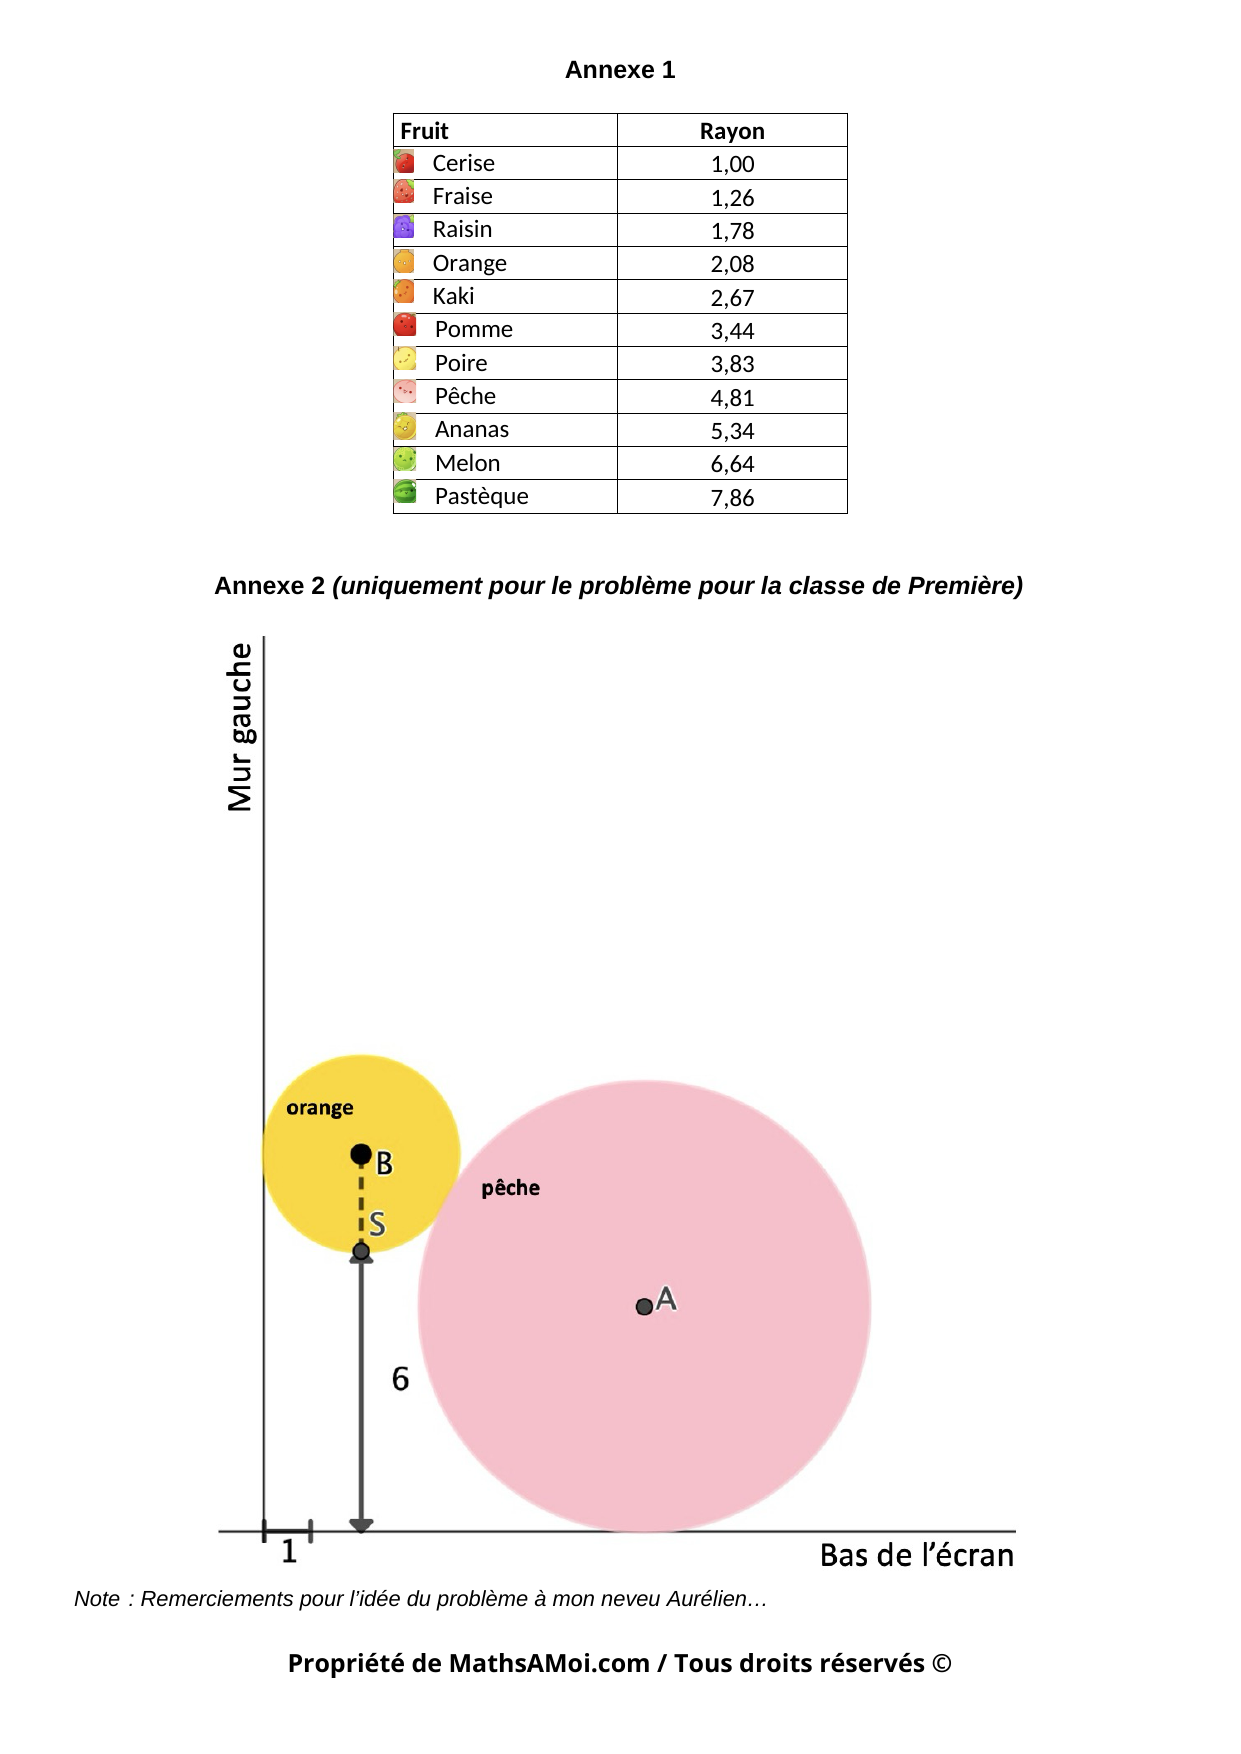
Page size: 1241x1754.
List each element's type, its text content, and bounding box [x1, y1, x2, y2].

table_cell Kaki [394, 280, 617, 312]
picture [393, 312, 416, 336]
table_cell Poire [394, 347, 617, 379]
table_cell Fraise [394, 180, 617, 212]
text Annexe 1 [74, 55, 1166, 84]
picture [393, 249, 414, 273]
table_cell Pêche [394, 380, 617, 412]
picture [393, 346, 417, 370]
table_cell 6,64 [618, 447, 847, 479]
picture [393, 279, 414, 303]
table_cell 3,44 [618, 314, 847, 346]
table_cell 7,86 [618, 480, 847, 512]
picture [209, 628, 1032, 1587]
picture [393, 412, 416, 440]
table_cell Raisin [394, 214, 617, 246]
table_cell Pomme [394, 314, 617, 346]
table_header Rayon [618, 114, 847, 146]
text Note : Remerciements pour l’idée du problème à mon neveu Aurélien… [74, 1586, 1166, 1611]
table_cell 2,08 [618, 247, 847, 279]
table_cell 2,67 [618, 280, 847, 312]
table_cell 4,81 [618, 380, 847, 412]
picture [393, 447, 416, 470]
table_cell 1,78 [618, 214, 847, 246]
table_cell Melon [394, 447, 617, 479]
text Annexe 2 (uniquement pour le problème pour la classe de Première) [74, 571, 1166, 600]
table_cell Cerise [394, 147, 617, 179]
table_cell 1,26 [618, 180, 847, 212]
table_cell Orange [394, 247, 617, 279]
picture [393, 479, 416, 503]
picture [393, 149, 414, 173]
picture [393, 379, 416, 403]
table_cell 5,34 [618, 414, 847, 446]
table_cell Ananas [394, 414, 617, 446]
table_cell 1,00 [618, 147, 847, 179]
table_cell Pastèque [394, 480, 617, 512]
picture [393, 179, 414, 202]
table_header Fruit [394, 114, 617, 146]
table_cell 3,83 [618, 347, 847, 379]
picture [393, 214, 414, 238]
